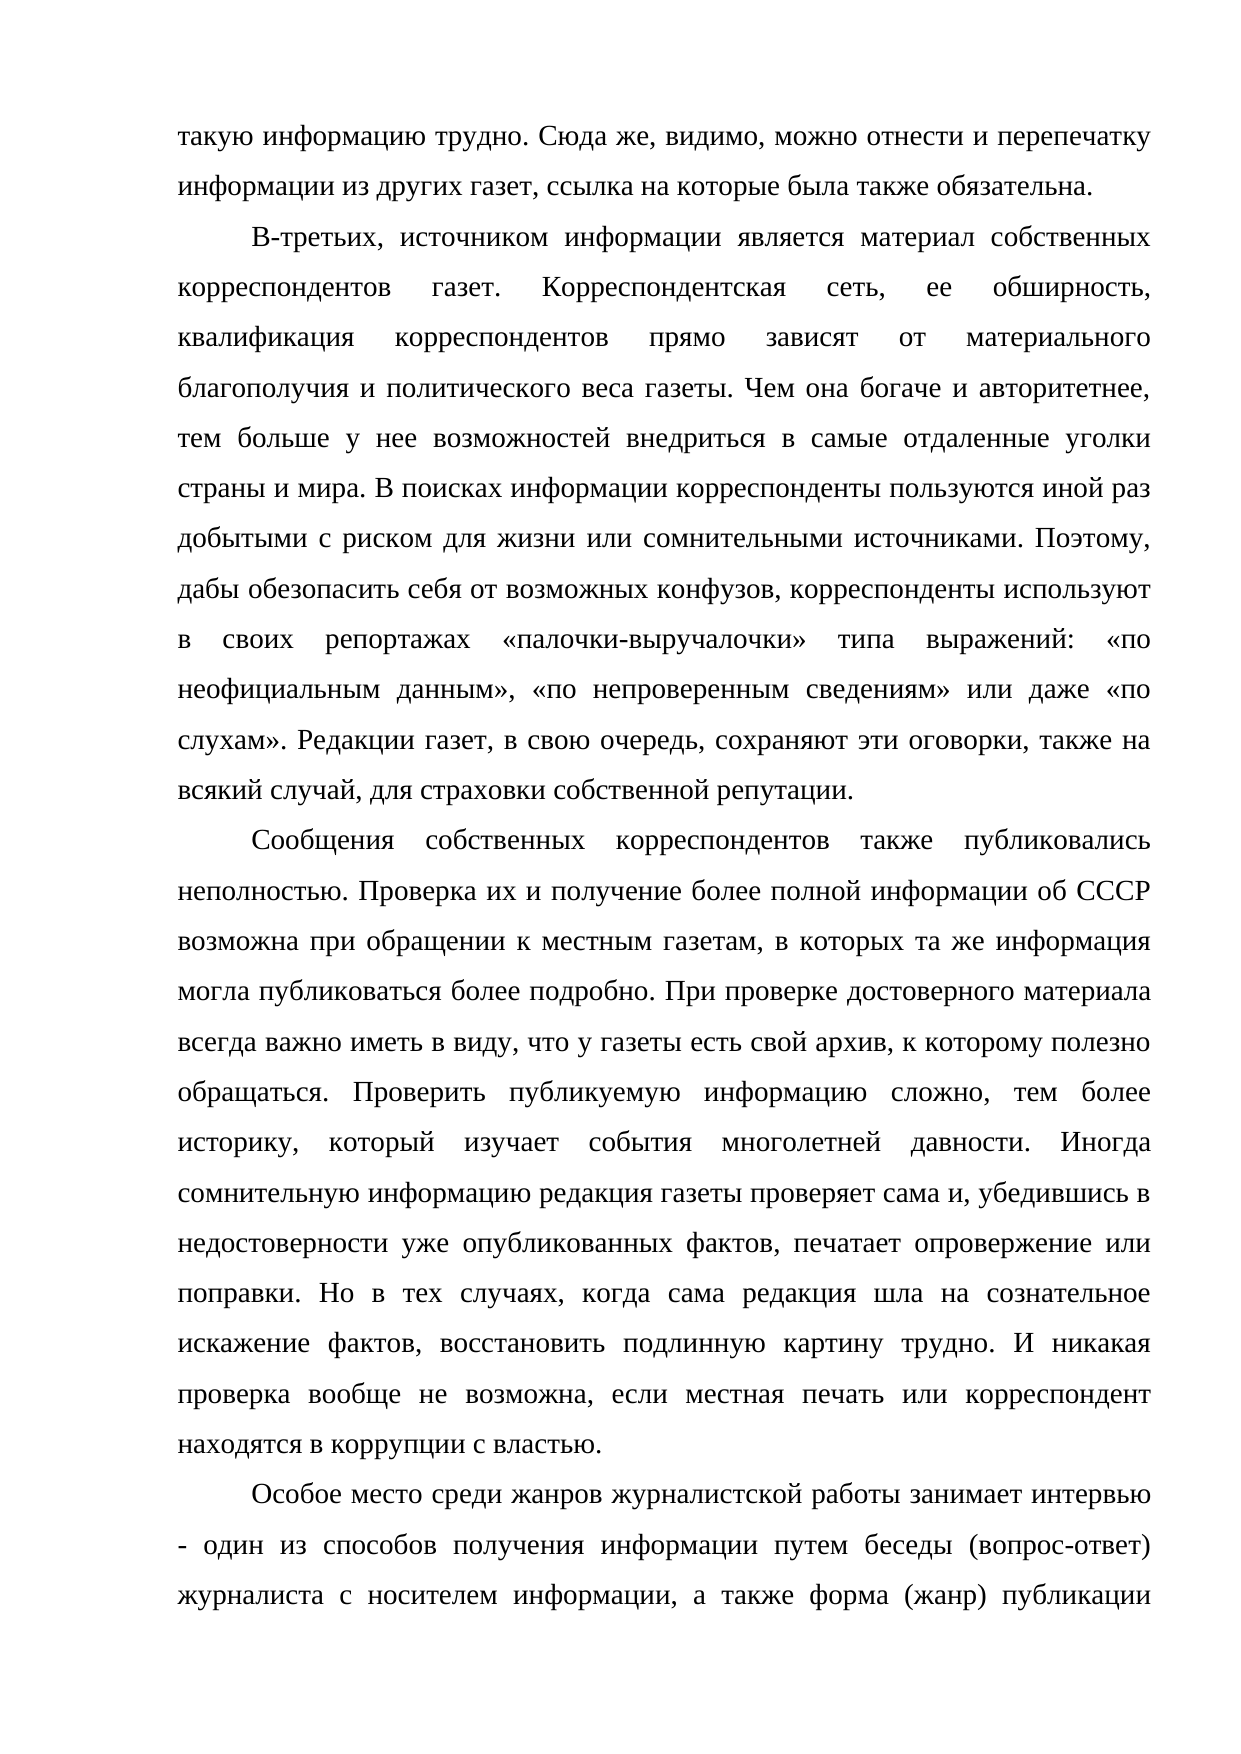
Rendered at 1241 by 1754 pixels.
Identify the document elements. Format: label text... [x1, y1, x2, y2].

text Сообщения собственных корреспондентов также публиковались неполностью. Проверка их и получение более полной информации об СССР возможна при обращении к местным газетам, в которых та же информация могла публиковаться более подробно. При проверке достоверного материала всегда важно иметь в виду, что у газеты есть свой архив, к которому полезно обращаться. Проверить публикуемую информацию сложно, тем более историку, который изучает события многолетней давности. Иногда сомнительную информацию редакция газеты проверяет сама и, убедившись в недостоверности уже опубликованных фактов, печатает опровержение или поправки. Но в тех случаях, когда сама редакция шла на сознательное искажение фактов, восстановить подлинную картину трудно. И никакая проверка вообще не возможна, если местная печать или корреспондент находятся в коррупции с властью. [177, 822, 1152, 1460]
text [177, 118, 1152, 202]
text В-третьих, источником информации является материал собственных корреспондентов газет. Корреспондентская сеть, ее обширность, квалификация корреспондентов прямо зависят от материального благополучия и политического веса газеты. Чем она богаче и авторитетнее, тем больше у нее возможностей внедриться в самые отдаленные уголки страны и мира. В поисках информации корреспонденты пользуются иной раз добытыми с риском для жизни или сомнительными источниками. Поэтому, дабы обезопасить себя от возможных конфузов, корреспонденты используют в своих репортажах «палочки-выручалочки» типа выражений: «по неофициальным данным», «по непроверенным сведениям» или даже «по слухам». Редакции газет, в свою очередь, сохраняют эти оговорки, также на всякий случай, для страховки собственной репутации. [177, 219, 1152, 806]
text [177, 1477, 1152, 1611]
